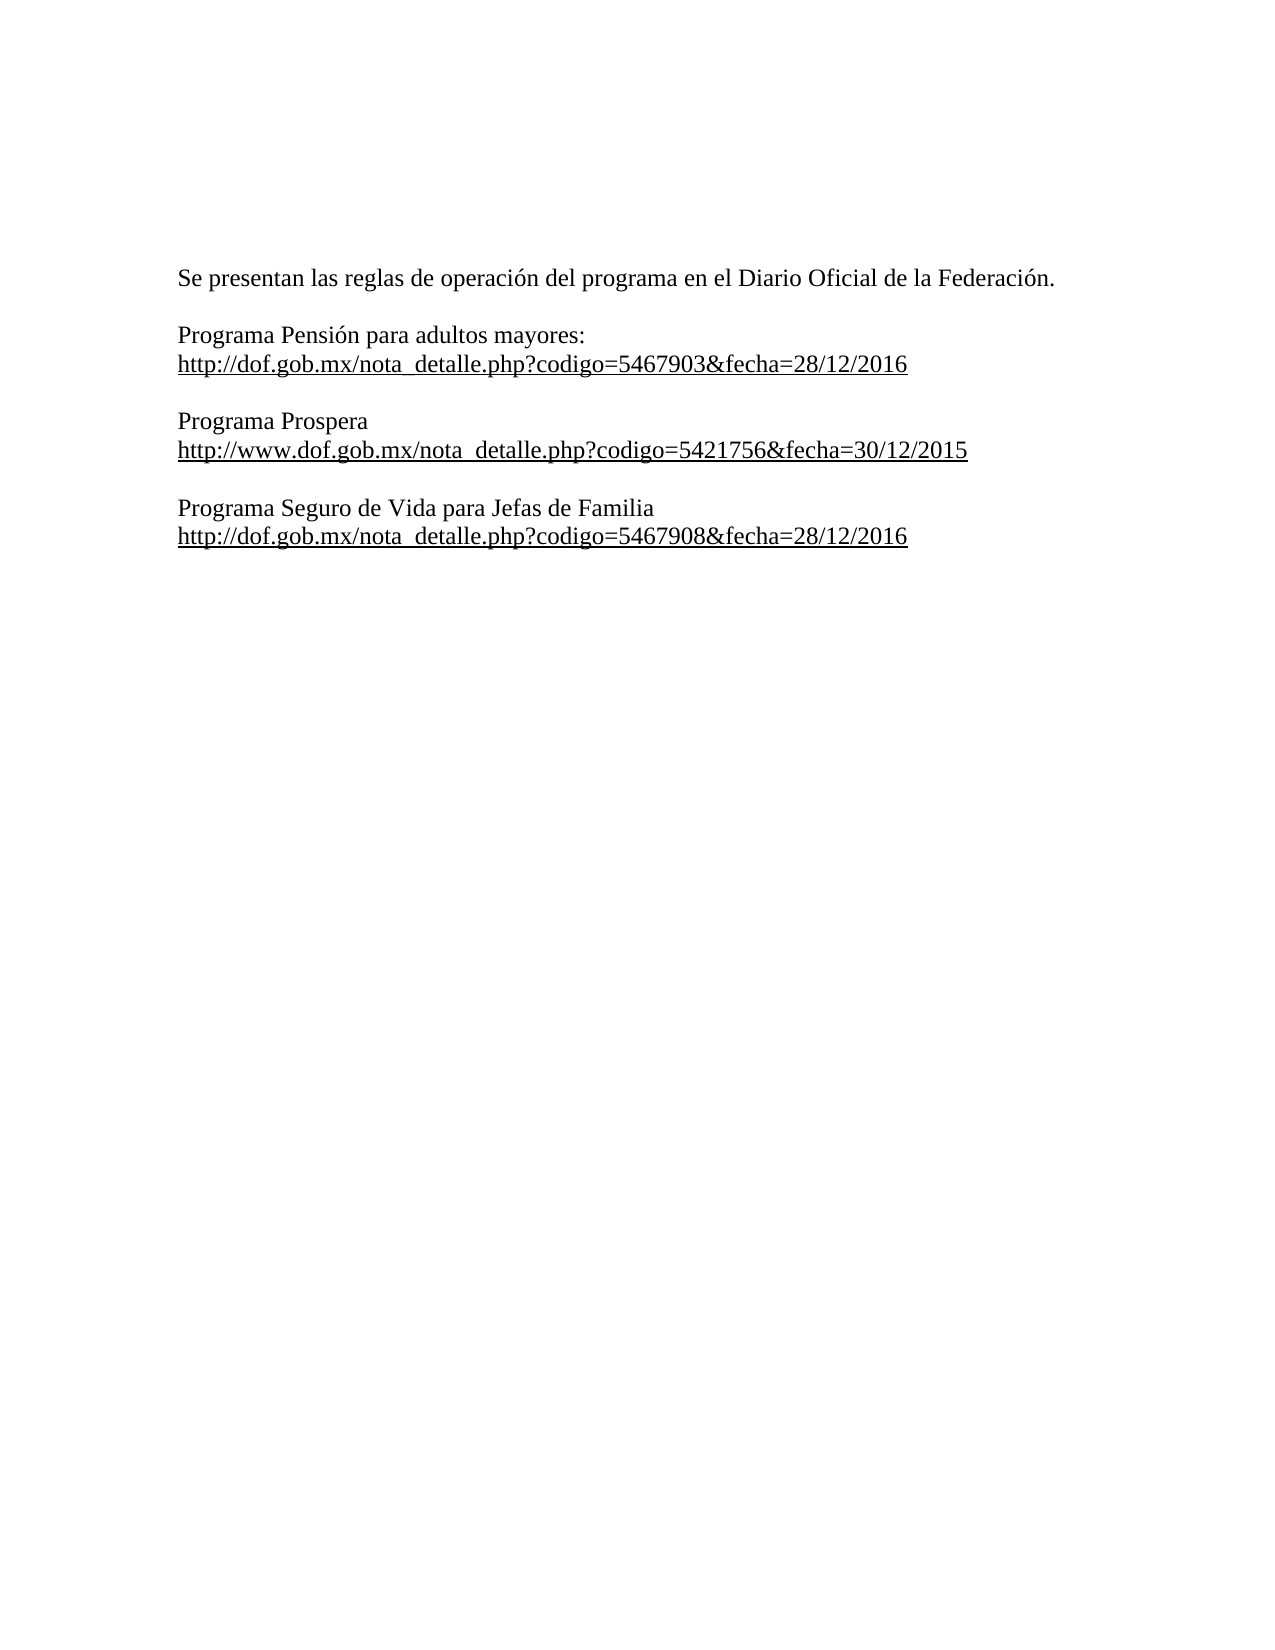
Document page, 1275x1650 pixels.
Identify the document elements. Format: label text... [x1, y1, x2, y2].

text http://dof.gob.mx/nota_detalle.php?codigo=5467903&fecha=28/12/2016 [177, 349, 1098, 378]
text http://www.dof.gob.mx/nota_detalle.php?codigo=5421756&fecha=30/12/2015 [177, 435, 1098, 464]
text Programa Seguro de Vida para Jefas de Familia [177, 493, 1098, 521]
text http://dof.gob.mx/nota_detalle.php?codigo=5467908&fecha=28/12/2016 [177, 521, 1098, 550]
text Programa Prospera [177, 406, 1098, 435]
text Programa Pensión para adultos mayores: [177, 320, 1098, 349]
text Se presentan las reglas de operación del programa en el Diario Oficial de la Federación. [177, 263, 1098, 291]
